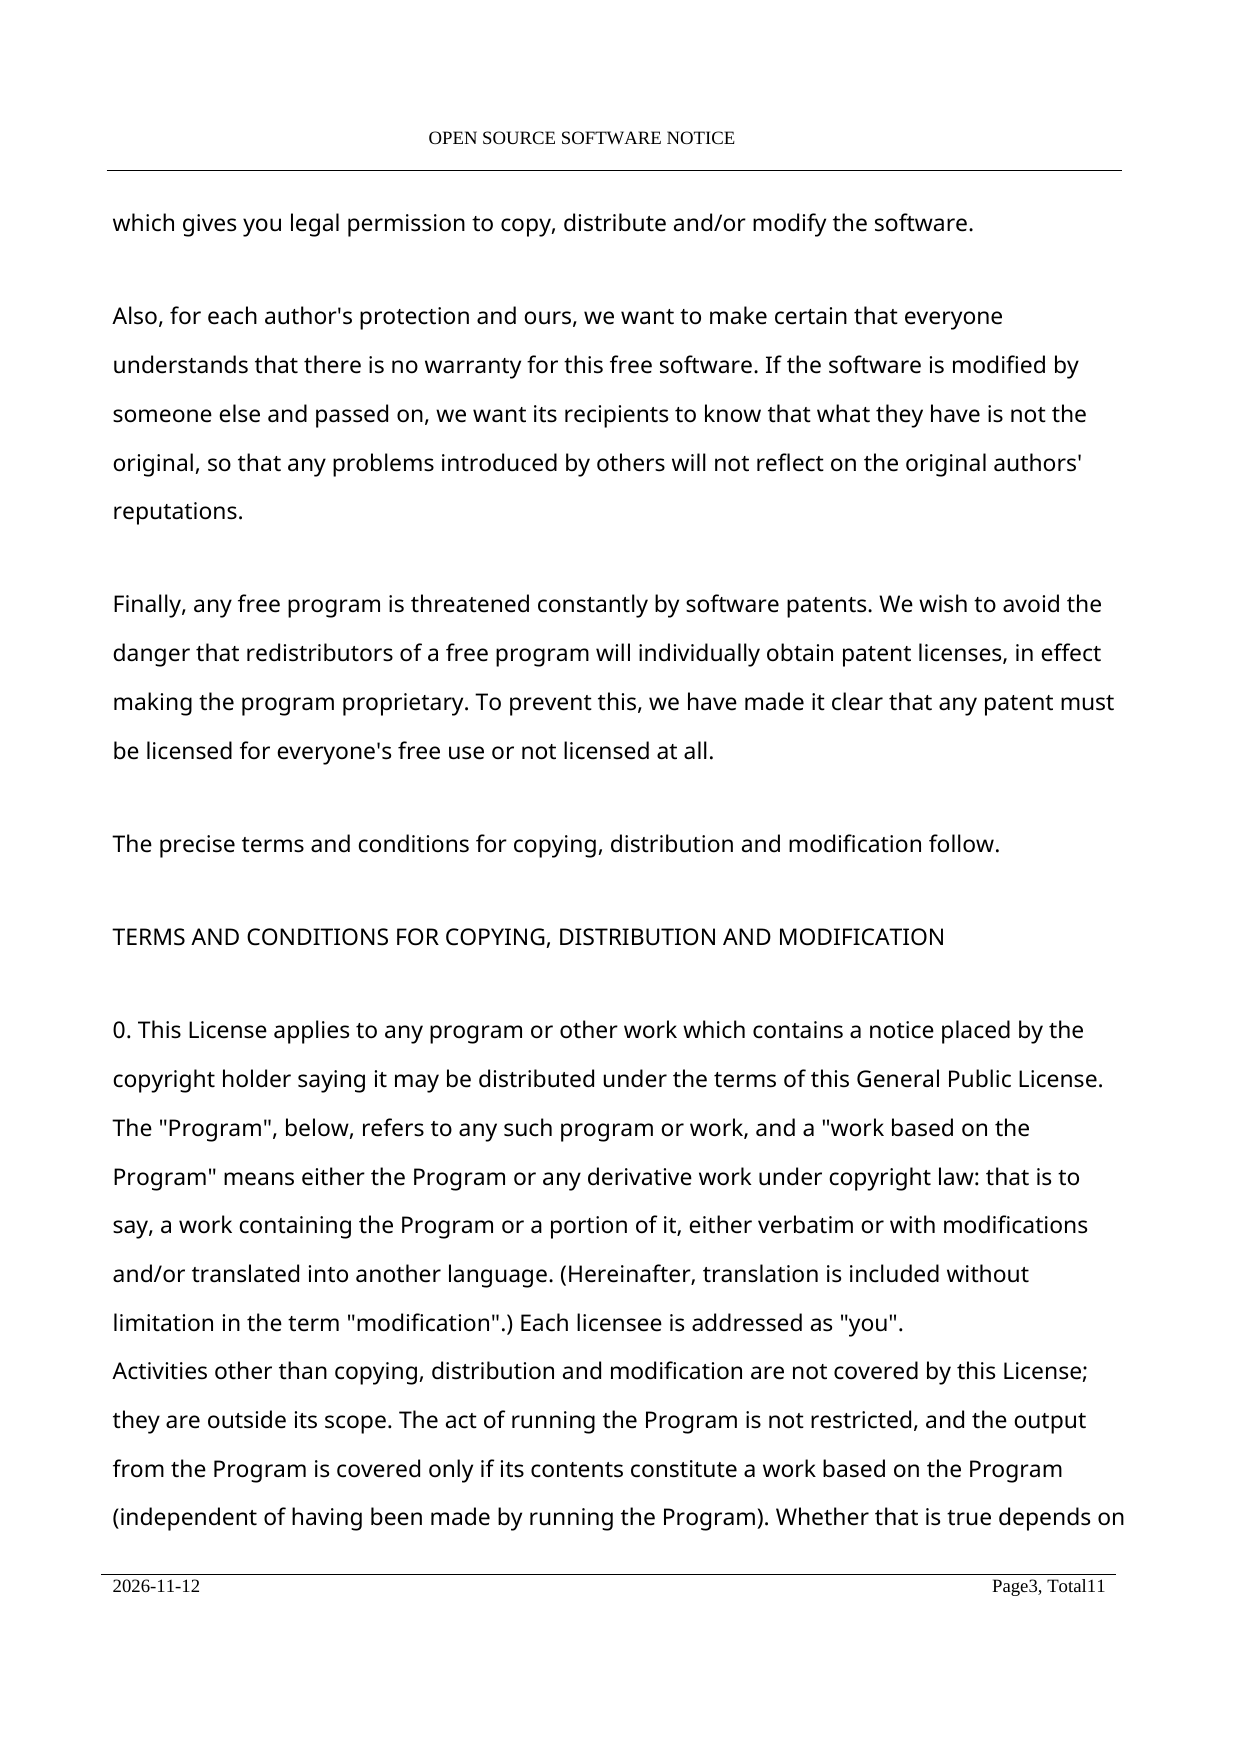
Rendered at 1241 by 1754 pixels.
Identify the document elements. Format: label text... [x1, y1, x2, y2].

text 0. This License applies to any program or other work which contains a notice placed by the copyright holder saying it may be distributed under the terms of this General Public License. The "Program", below, refers to any such program or work, and a "work based on the Program" means either the Program or any derivative work under copyright law: that is to say, a work containing the Program or a portion of it, either verbatim or with modifications and/or translated into another language. (Hereinafter, translation is included without limitation in the term "modification".) Each licensee is addressed as "you". [112, 1014, 1128, 1339]
text Also, for each author's protection and ours, we want to make certain that everyone understands that there is no warranty for this free software. If the software is modified by someone else and passed on, we want its recipients to know that what they have is not the original, so that any problems introduced by others will not reflect on the original authors' reputations. [112, 299, 1128, 527]
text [112, 1354, 1128, 1533]
text Finally, any free program is threatened constantly by software patents. We wish to avoid the danger that redistributors of a free program will individually obtain patent licenses, in effect making the program proprietary. To prevent this, we have made it clear that any patent must be licensed for everyone's free use or not licensed at all. [112, 588, 1128, 767]
text TERMS AND CONDITIONS FOR COPYING, DISTRIBUTION AND MODIFICATION [112, 921, 1128, 953]
text The precise terms and conditions for copying, distribution and modification follow. [112, 827, 1128, 860]
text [112, 206, 1128, 239]
